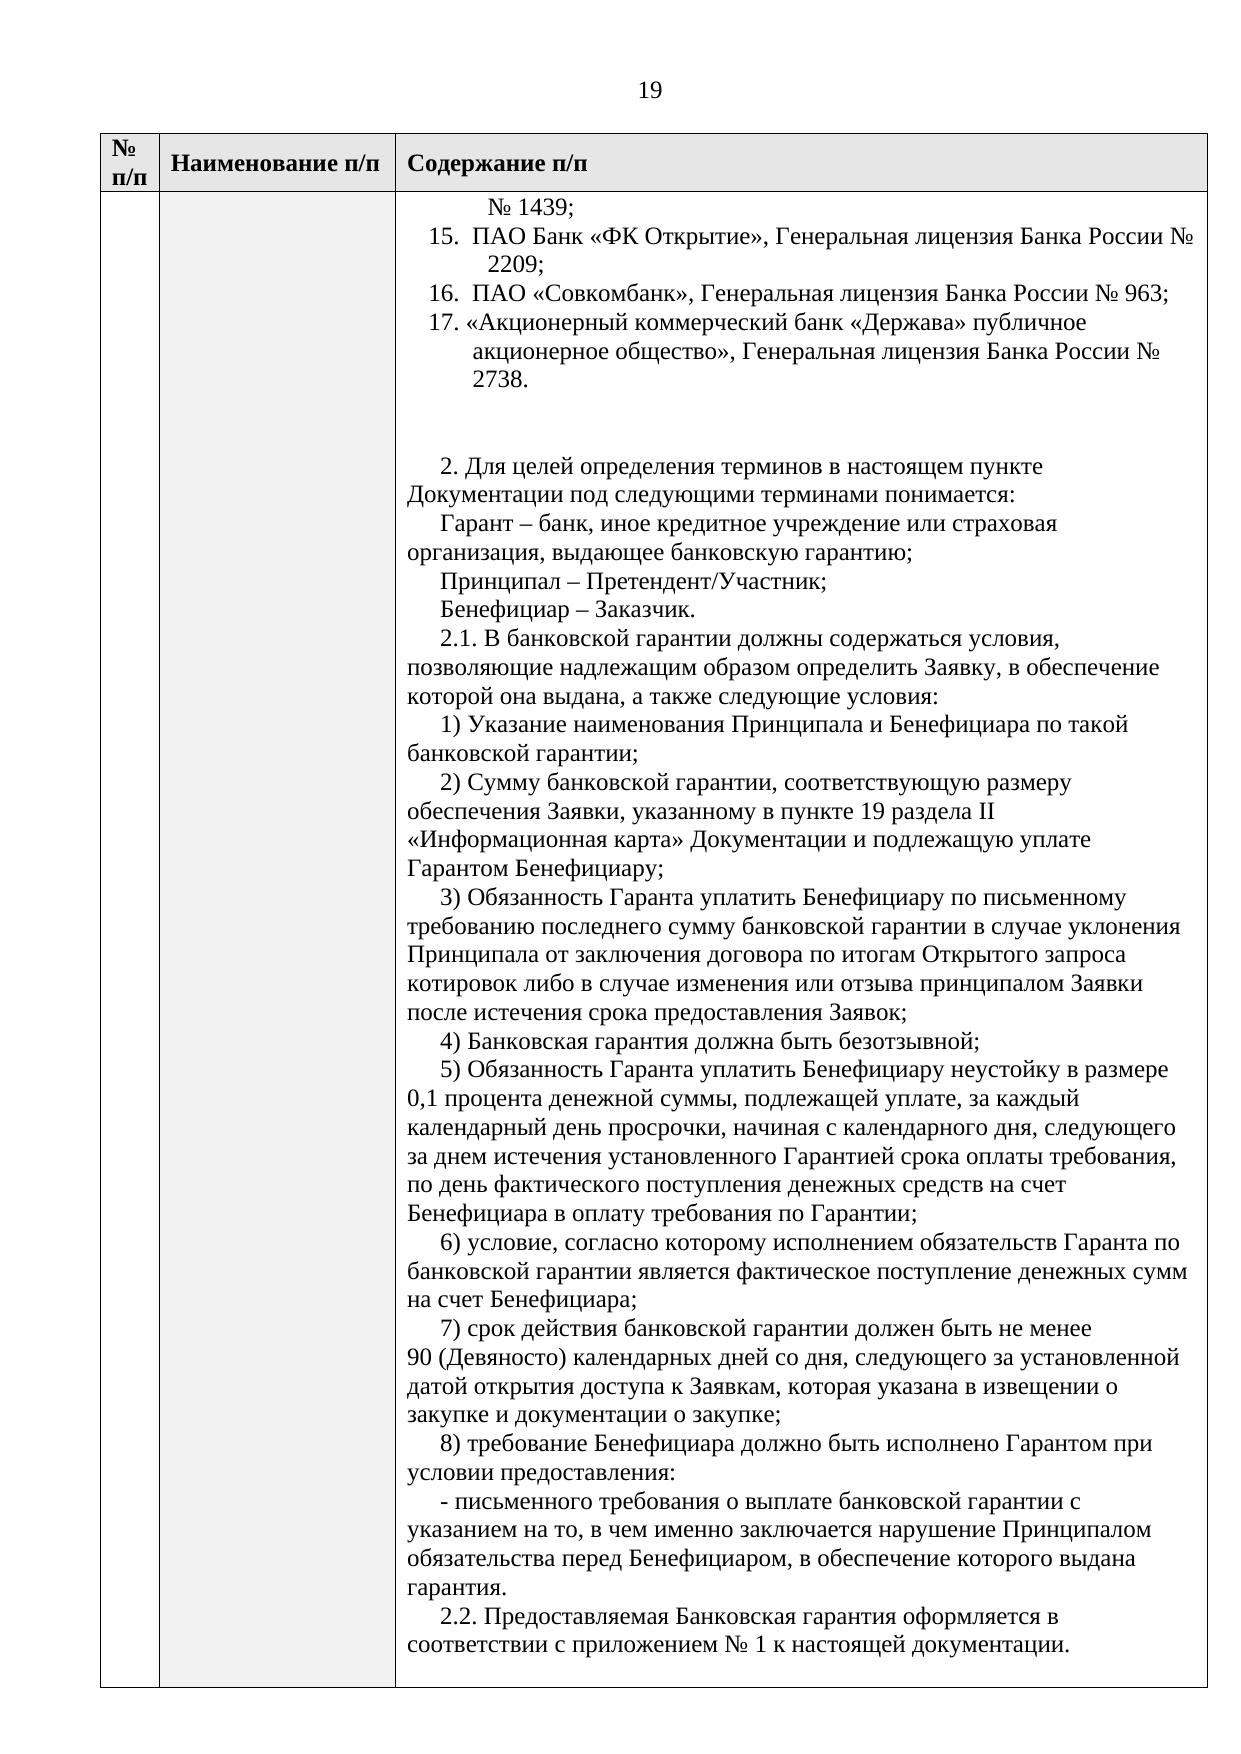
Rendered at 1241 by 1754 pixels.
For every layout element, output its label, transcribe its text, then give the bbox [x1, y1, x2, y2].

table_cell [396, 192, 1207, 1687]
table_cell [101, 192, 159, 1687]
table_header Содержание п/п [396, 134, 1207, 191]
table_header Наименование п/п [160, 134, 395, 191]
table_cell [160, 192, 395, 1687]
table_header № п/п [101, 134, 159, 191]
